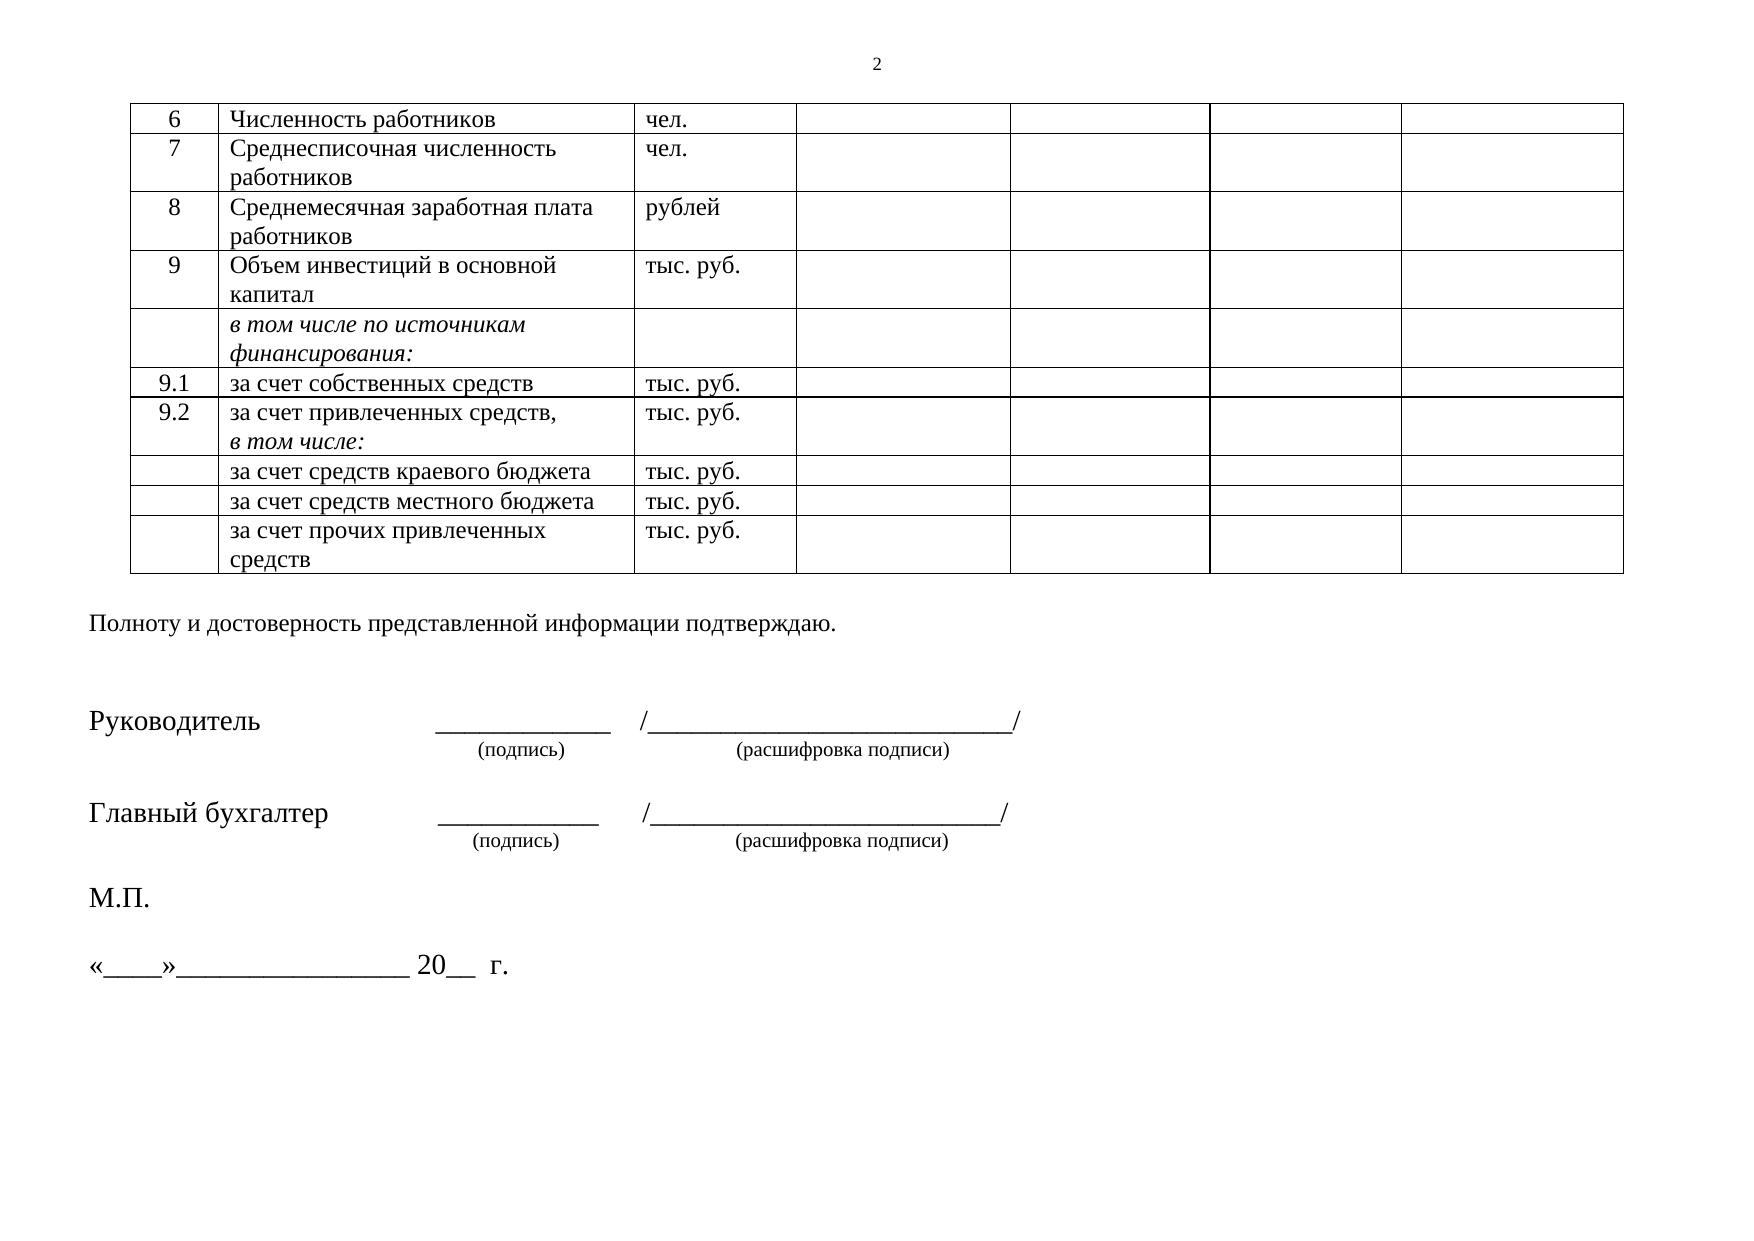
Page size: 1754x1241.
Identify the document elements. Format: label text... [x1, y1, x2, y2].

table_cell 8 [131, 192, 218, 249]
table_cell [1402, 134, 1623, 191]
table_cell Среднемесячная заработная плата работников [219, 192, 634, 249]
text (подпись) (расшифровка подписи) [89, 828, 1665, 852]
table_cell [1211, 516, 1401, 573]
table_cell чел. [635, 134, 796, 191]
table_cell [797, 516, 1010, 573]
table_cell тыс. руб. [635, 456, 796, 485]
table_cell [1402, 368, 1623, 396]
table_cell [797, 456, 1010, 485]
table_cell [1011, 309, 1209, 367]
table_cell [131, 309, 218, 367]
table_cell [1211, 456, 1401, 485]
text Руководитель ____________ /_________________________/ [89, 703, 1665, 737]
table_cell в том числе по источникам финансирования: [219, 309, 634, 367]
table_cell [131, 456, 218, 485]
table_cell 9 [131, 251, 218, 308]
table_cell [797, 486, 1010, 514]
table_cell [1011, 104, 1209, 132]
table_cell [1402, 516, 1623, 573]
table_cell 9.2 [131, 398, 218, 455]
table_cell [1402, 456, 1623, 485]
table_cell [1402, 192, 1623, 249]
table_cell [1402, 309, 1623, 367]
table_cell [1011, 192, 1209, 249]
table_cell [1211, 104, 1401, 132]
table_cell [797, 104, 1010, 132]
table_cell [797, 251, 1010, 308]
table_cell [797, 368, 1010, 396]
table_cell 9.1 [131, 368, 218, 396]
table_cell [131, 516, 218, 573]
table_cell тыс. руб. [635, 368, 796, 396]
table_cell 7 [131, 134, 218, 191]
table_cell за счет привлеченных средств, в том числе: [219, 398, 634, 455]
table_cell [1011, 486, 1209, 514]
table_cell Среднесписочная численность работников [219, 134, 634, 191]
text «____»________________ 20__ г. [89, 947, 1665, 981]
table_cell [1211, 398, 1401, 455]
table_cell за счет прочих привлеченных средств [219, 516, 634, 573]
table_cell Объем инвестиций в основной капитал [219, 251, 634, 308]
table_cell [797, 309, 1010, 367]
table_cell [1011, 251, 1209, 308]
table_cell [1011, 456, 1209, 485]
table_cell [1011, 134, 1209, 191]
table_cell [1011, 368, 1209, 396]
table_cell [1402, 398, 1623, 455]
table_cell чел. [635, 104, 796, 132]
table_cell [1402, 104, 1623, 132]
table_cell [635, 309, 796, 367]
text Главный бухгалтер ___________ /________________________/ [89, 795, 1665, 828]
table_cell тыс. руб. [635, 486, 796, 514]
table_cell за счет средств краевого бюджета [219, 456, 634, 485]
table_cell [1402, 486, 1623, 514]
table_cell рублей [635, 192, 796, 249]
table_cell [1211, 368, 1401, 396]
table_cell тыс. руб. [635, 398, 796, 455]
table_cell [797, 134, 1010, 191]
table_cell тыс. руб. [635, 251, 796, 308]
table_cell [1211, 486, 1401, 514]
table_cell 6 [131, 104, 218, 132]
table_cell [797, 192, 1010, 249]
table_cell [1402, 251, 1623, 308]
table_cell [1211, 309, 1401, 367]
table_cell за счет собственных средств [219, 368, 634, 396]
text (подпись) (расшифровка подписи) [89, 737, 1665, 761]
table_cell Численность работников [219, 104, 634, 132]
text М.П. [89, 880, 1665, 914]
table_cell [1211, 192, 1401, 249]
table_cell [1211, 251, 1401, 308]
table_cell [1011, 516, 1209, 573]
table_cell за счет средств местного бюджета [219, 486, 634, 514]
text Полноту и достоверность представленной информации подтверждаю. [89, 608, 1665, 636]
table_cell [1011, 398, 1209, 455]
table_cell тыс. руб. [635, 516, 796, 573]
table_cell [797, 398, 1010, 455]
table_cell [131, 486, 218, 514]
table_cell [1211, 134, 1401, 191]
